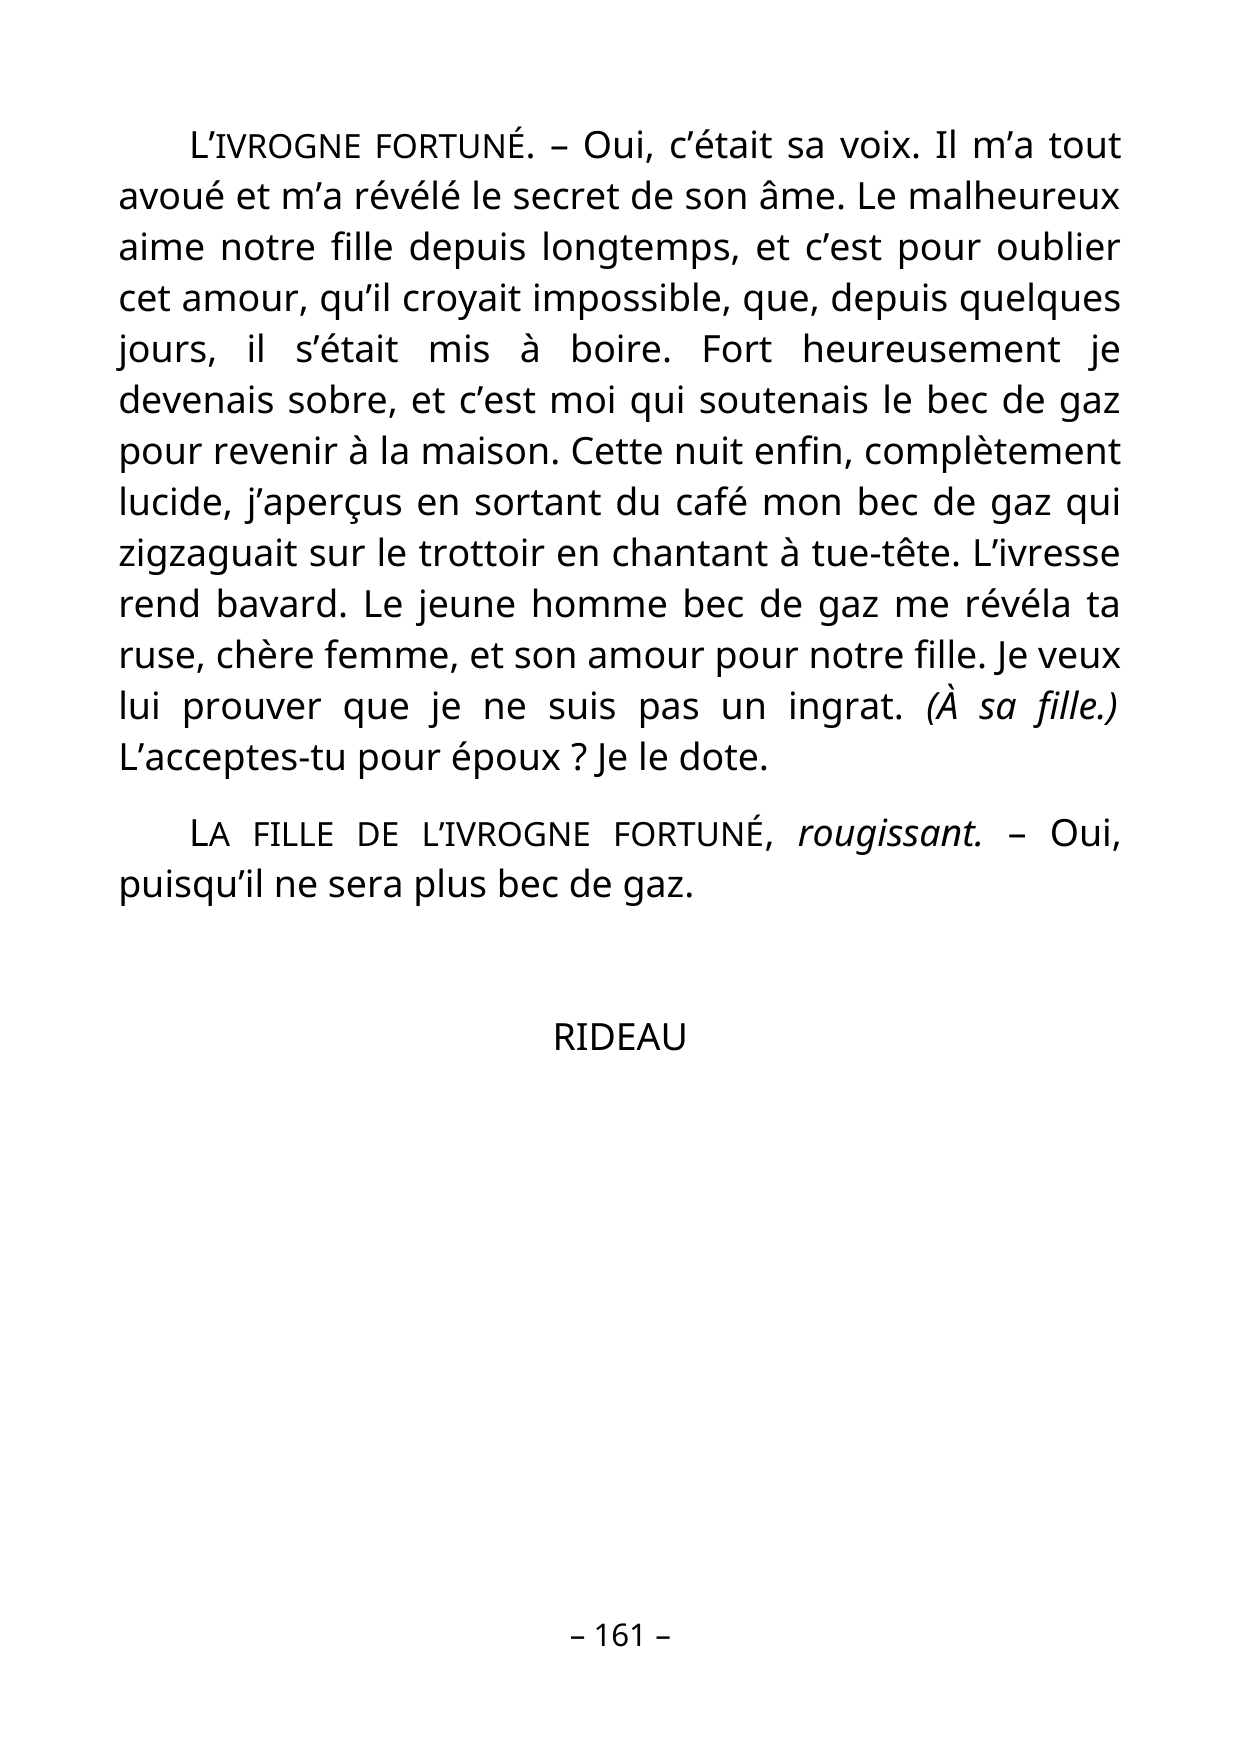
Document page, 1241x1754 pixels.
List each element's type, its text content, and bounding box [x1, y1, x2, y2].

text RIDEAU [118, 1010, 1122, 1061]
text LA FILLE DE L’IVROGNE FORTUNÉ, rougissant. – Oui, puisqu’il ne sera plus bec de gaz. [118, 807, 1122, 909]
text L’IVROGNE FORTUNÉ. – Oui, c’était sa voix. Il m’a tout avoué et m’a révélé le secret de son âme. Le malheureux aime notre fille depuis longtemps, et c’est pour oublier cet amour, qu’il croyait impossible, que, depuis quelques jours, il s’était mis à boire. Fort heureusement je devenais sobre, et c’est moi qui soutenais le bec de gaz pour revenir à la maison. Cette nuit enfin, complètement lucide, j’aperçus en sortant du café mon bec de gaz qui zigzaguait sur le trottoir en chantant à tue-tête. L’ivresse rend bavard. Le jeune homme bec de gaz me révéla ta ruse, chère femme, et son amour pour notre fille. Je veux lui prouver que je ne suis pas un ingrat. (À sa fille.) L’acceptes-tu pour époux ? Je le dote. [118, 118, 1122, 782]
